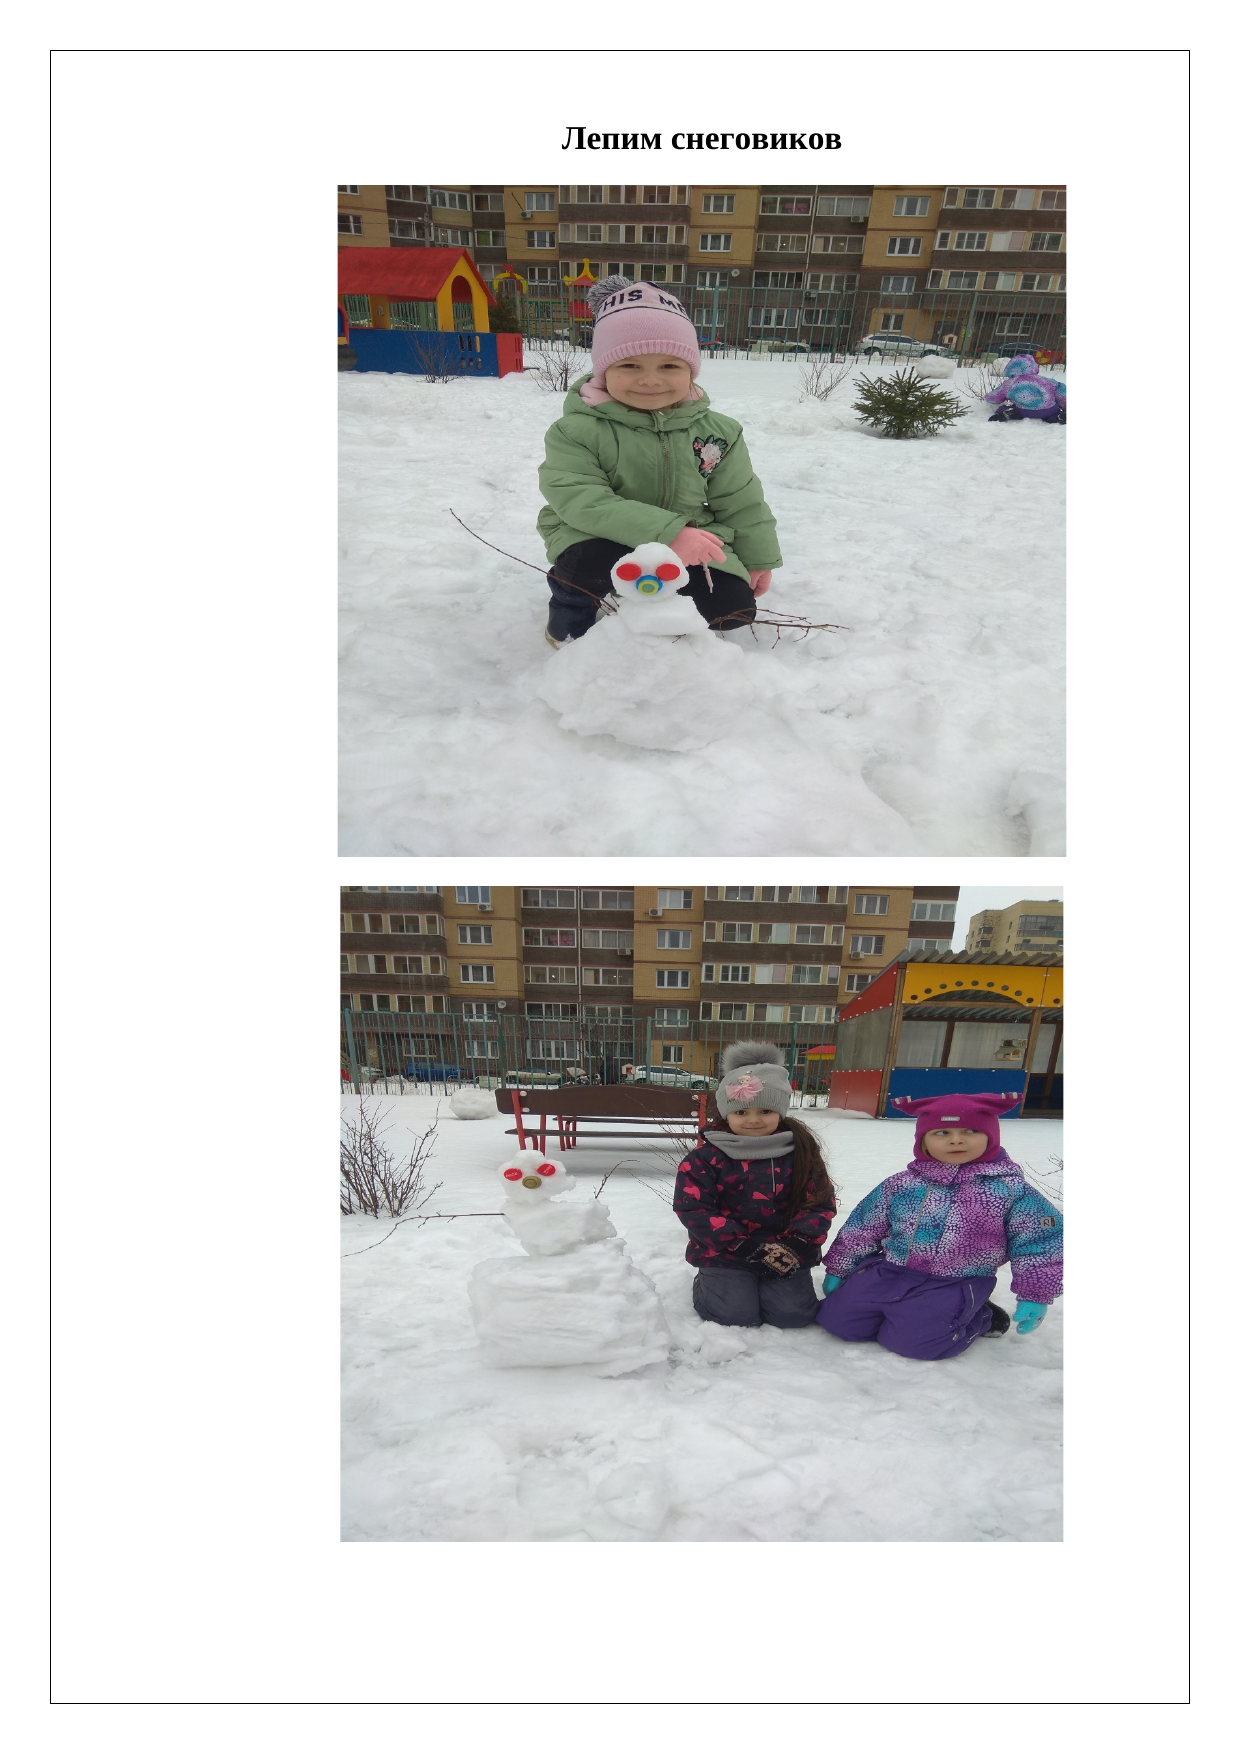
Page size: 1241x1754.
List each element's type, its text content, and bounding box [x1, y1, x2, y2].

picture [340, 886, 1064, 1542]
text Лепим снеговиков [252, 118, 1152, 157]
picture [337, 185, 1067, 857]
